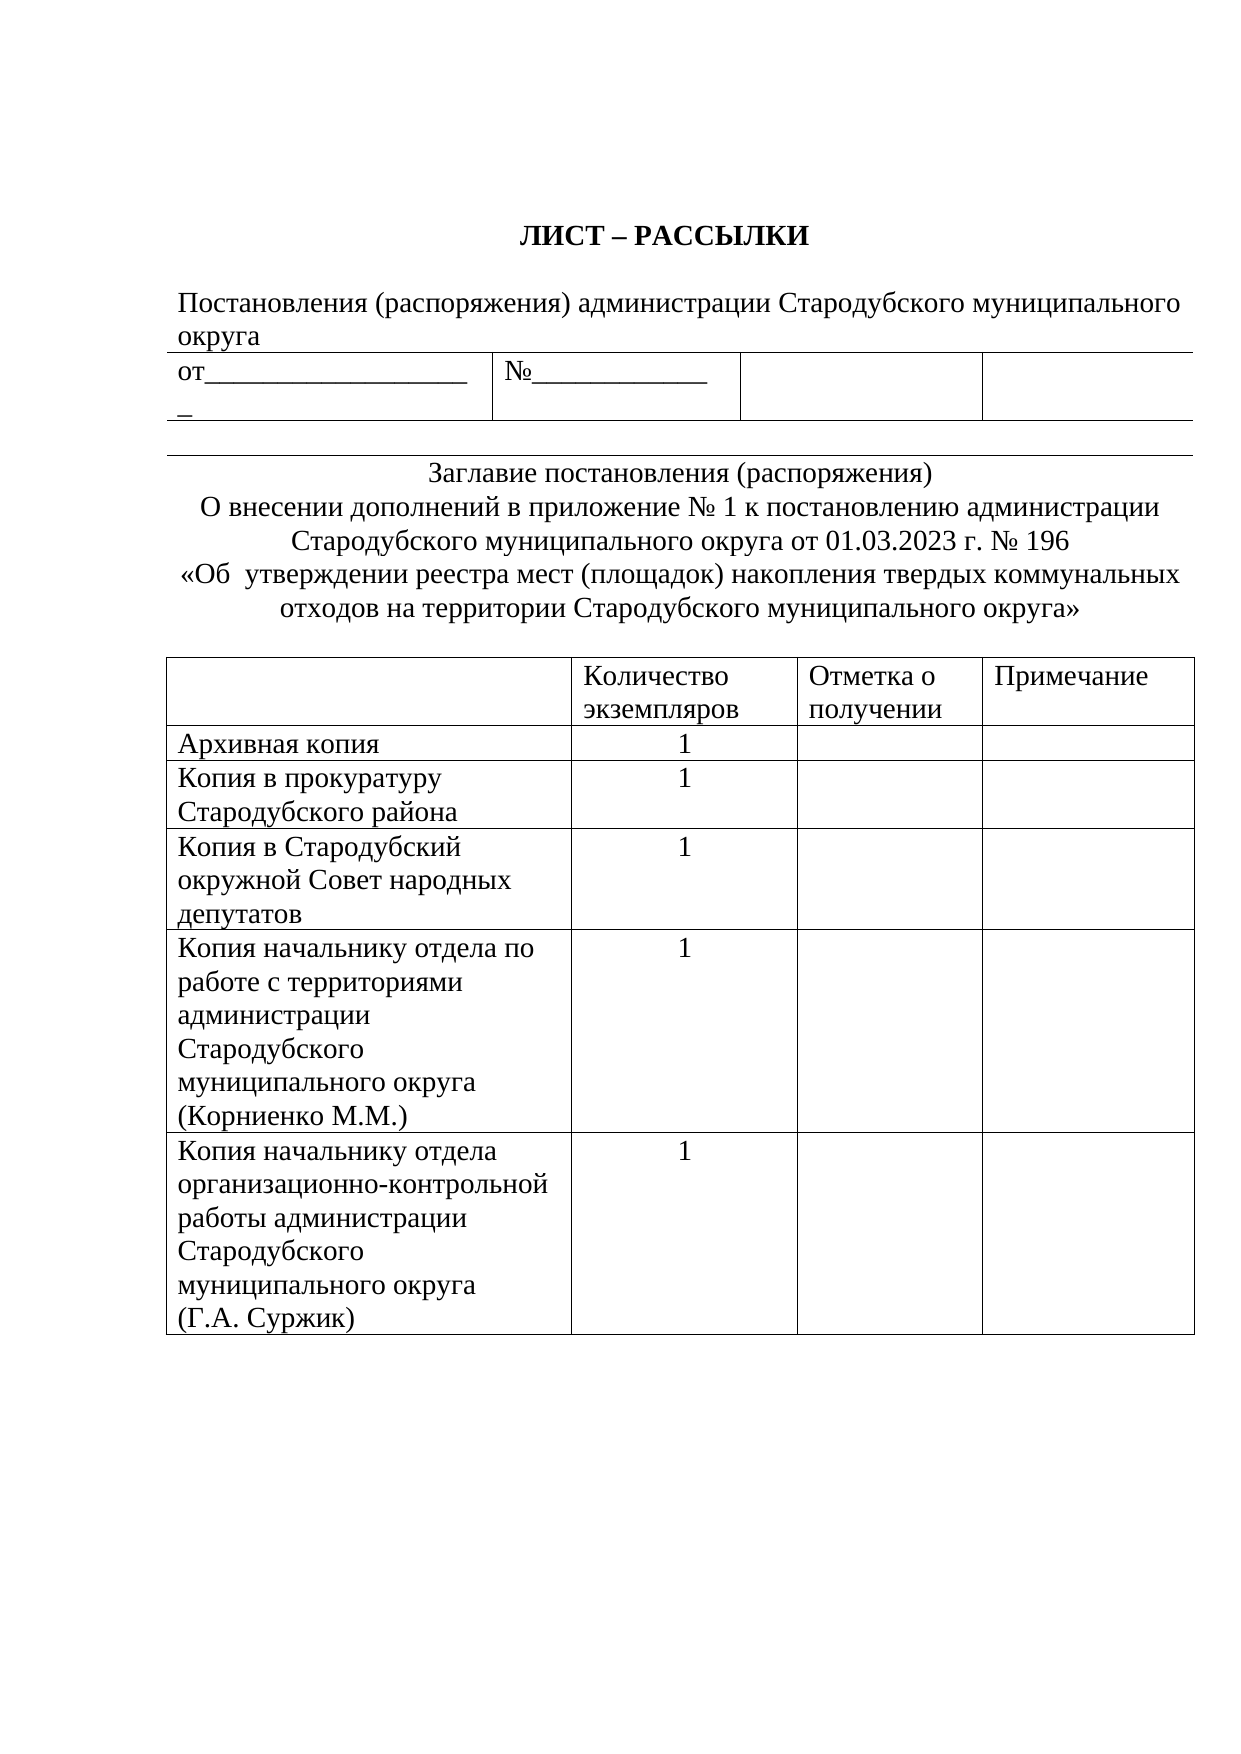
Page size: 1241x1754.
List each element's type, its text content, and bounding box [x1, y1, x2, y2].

table_cell [798, 829, 982, 929]
table_cell Отметка о получении [798, 658, 982, 725]
table_cell [983, 1133, 1194, 1334]
table_cell 1 [572, 829, 797, 929]
table_cell [983, 726, 1194, 759]
table_cell 1 [572, 761, 797, 828]
table_cell [983, 352, 1194, 420]
table_cell Примечание [983, 658, 1194, 725]
table_cell 1 [572, 1133, 797, 1334]
table_cell Копия в Стародубский окружной Совет народных депутатов [167, 829, 571, 929]
table_cell Количество экземпляров [572, 658, 797, 725]
table_cell [798, 1133, 982, 1334]
table_cell Копия в прокуратуру Стародубского района [167, 761, 571, 828]
table_cell 1 [572, 930, 797, 1132]
table_cell [798, 761, 982, 828]
table_cell [983, 930, 1194, 1132]
table_cell Заглавие постановления (распоряжения) О внесении дополнений в приложение № 1 к постановлению администрации Стародубского муниципального округа от 01.03.2023 г. № 196 «Об утверждении реестра мест (площадок) накопления твердых коммунальных отходов на территории Стародубского муниципального округа» [166, 455, 1194, 657]
table_cell Копия начальнику отдела по работе с территориями администрации Стародубского муниципального округа (Корниенко М.М.) [167, 930, 571, 1132]
table_header Постановления (распоряжения) администрации Стародубского муниципального округа [166, 285, 1194, 352]
table_cell Копия начальнику отдела организационно-контрольной работы администрации Стародубского муниципального округа (Г.А. Суржик) [167, 1133, 571, 1334]
table_cell [166, 420, 1194, 454]
table_cell [983, 761, 1194, 828]
table_cell [798, 726, 982, 759]
table_cell 1 [572, 726, 797, 759]
table_cell [798, 930, 982, 1132]
table_cell [167, 658, 571, 725]
text ЛИСТ – РАССЫЛКИ [177, 218, 1152, 251]
table_cell от___________________ [166, 352, 492, 420]
table_cell [741, 353, 982, 420]
table_cell №____________ [493, 353, 740, 420]
table_cell Архивная копия [167, 726, 571, 759]
table_cell [983, 829, 1194, 929]
